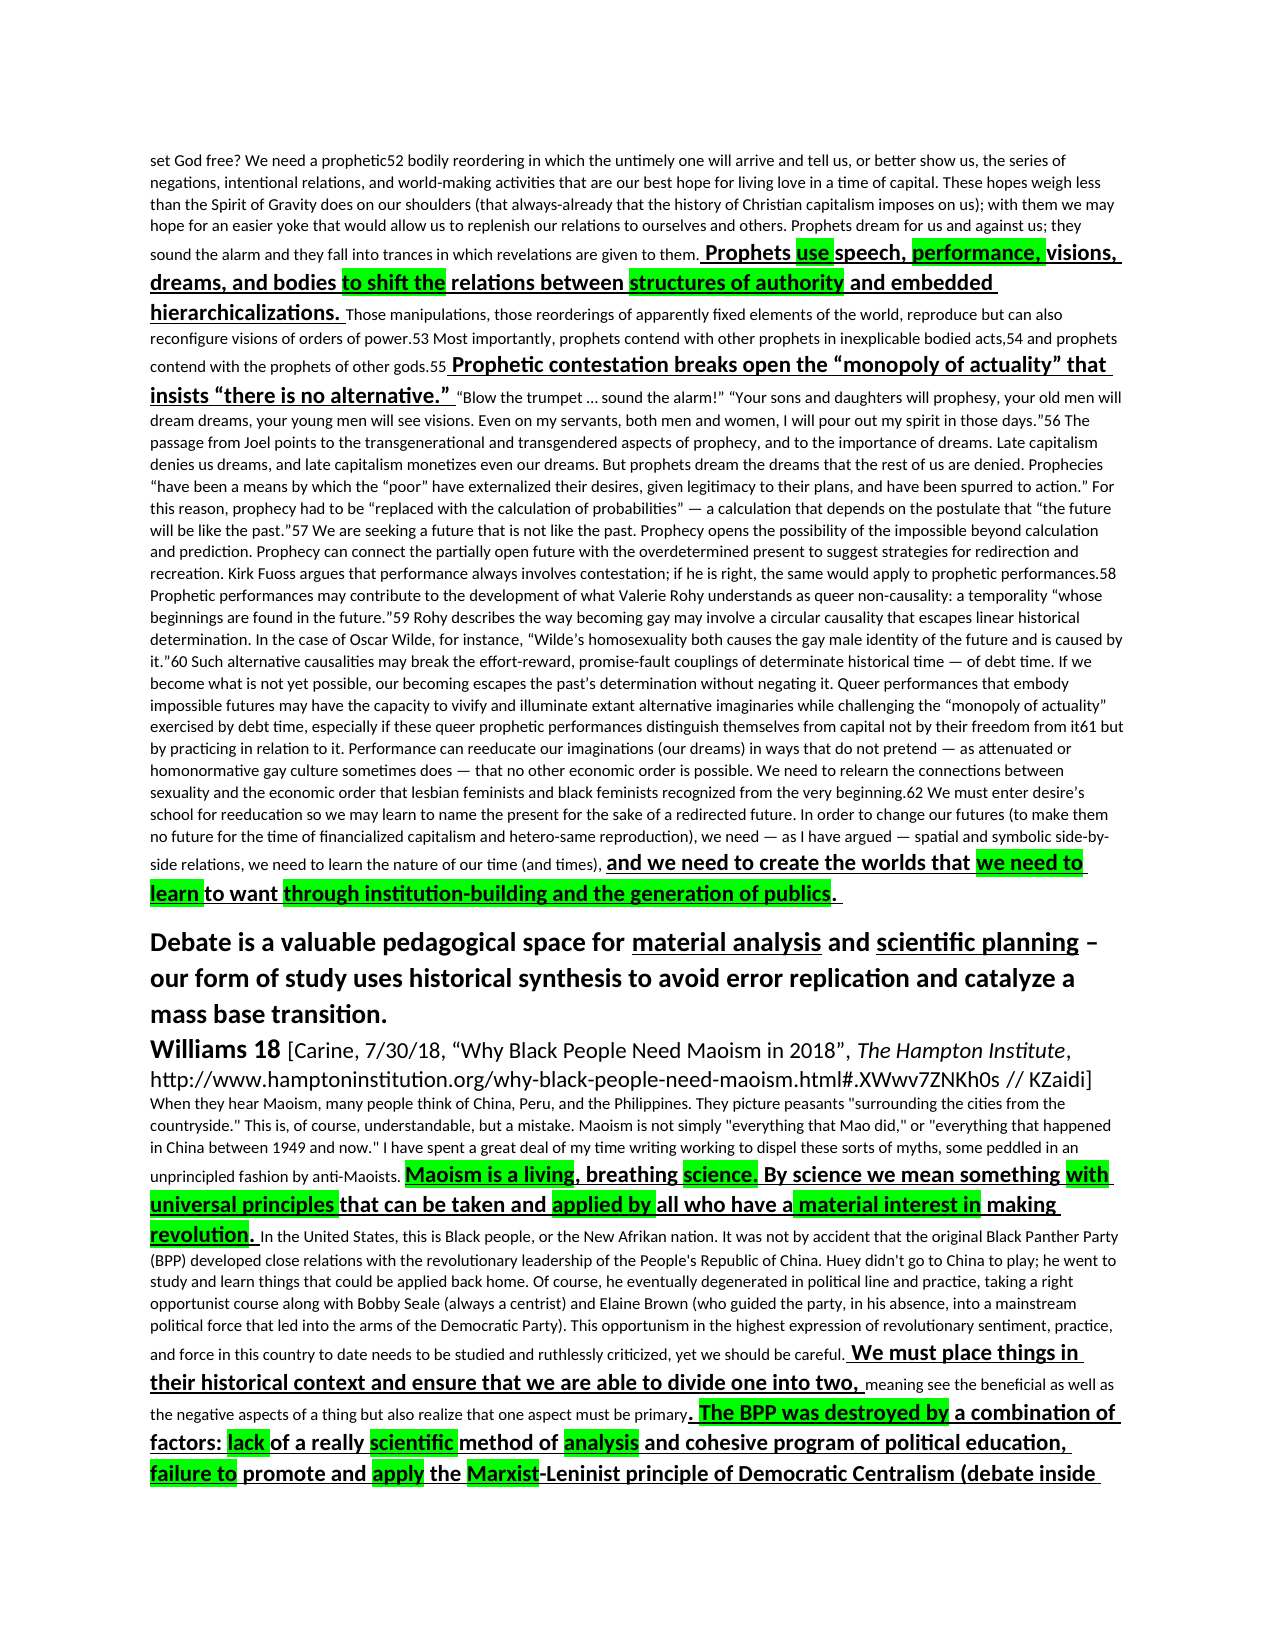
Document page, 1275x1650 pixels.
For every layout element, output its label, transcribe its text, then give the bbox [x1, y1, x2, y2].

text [150, 1093, 1125, 1487]
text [150, 150, 1125, 907]
subtitle Debate is a valuable pedagogical space for material analysis and scientific planning – our form of study uses historical synthesis to avoid error replication and catalyze a mass base transition. [150, 926, 1125, 1030]
text Williams 18 [Carine, 7/30/18, “Why Black People Need Maoism in 2018”, The Hampton Institute, http://www.hamptoninstitution.org/why-black-people-need-maoism.html#.XWwv7ZNKh0s // KZaidi] [150, 1032, 1125, 1093]
